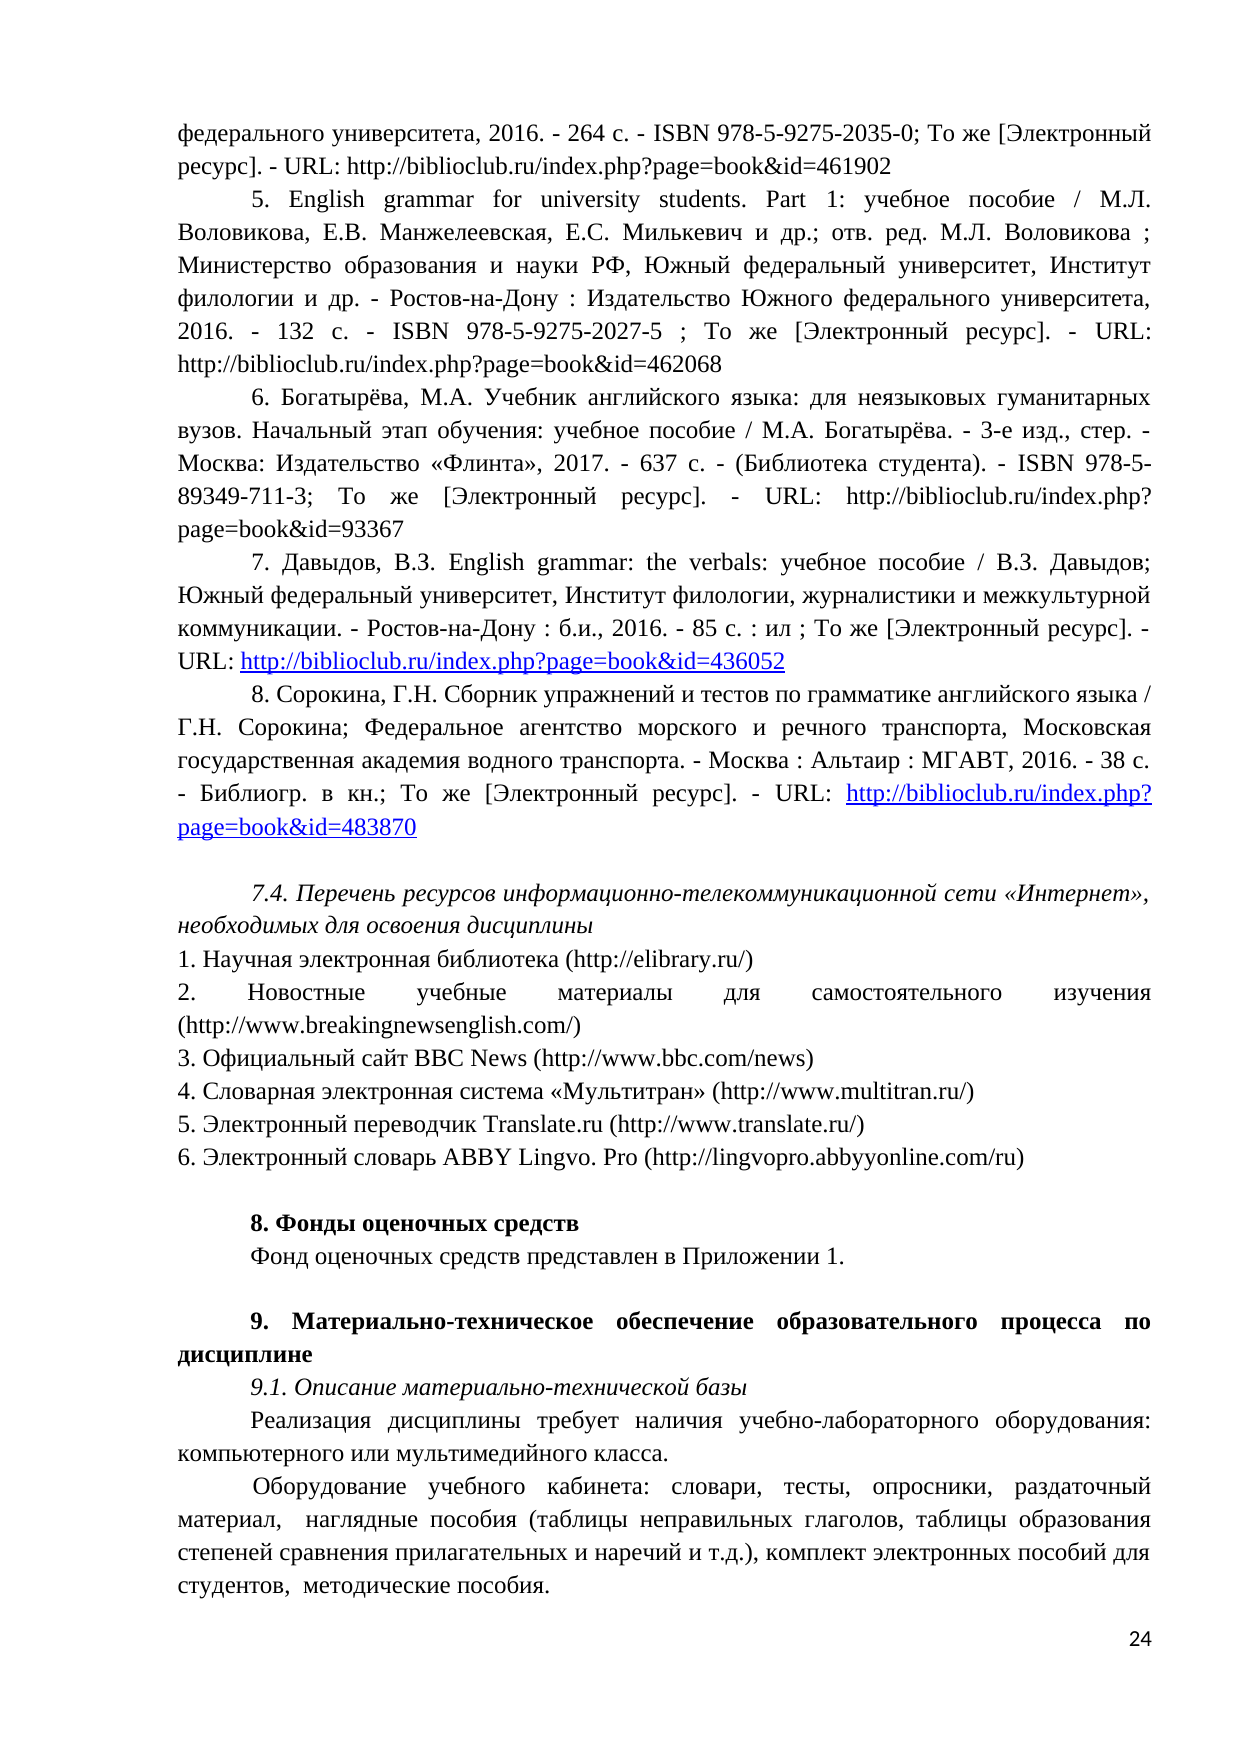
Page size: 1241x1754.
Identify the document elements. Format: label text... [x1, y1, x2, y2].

text 9.1. Описание материально-технической базы [177, 1372, 1152, 1401]
text Фонд оценочных средств представлен в Приложении 1. [177, 1241, 1152, 1269]
text Реализация дисциплины требует наличия учебно-лабораторного оборудования: компьютерного или мультимедийного класса. [177, 1405, 1152, 1467]
text 7.4. Перечень ресурсов информационно-телекоммуникационной сети «Интернет», необходимых для освоения дисциплины [177, 878, 1152, 939]
text 8. Сорокина, Г.Н. Сборник упражнений и тестов по грамматике английского языка / Г.Н. Сорокина; Федеральное агентство морского и речного транспорта, Московская государственная академия водного транспорта. - Москва : Альтаир : МГАВТ, 2016. - 38 с. - Библиогр. в кн.; То же [Электронный ресурс]. - URL: http://biblioclub.ru/index.php?page=book&id=483870 [177, 679, 1152, 840]
text 7. Давыдов, В.З. English grammar: the verbals: учебное пособие / В.З. Давыдов; Южный федеральный университет, Институт филологии, журналистики и межкультурной коммуникации. - Ростов-на-Дону : б.и., 2016. - 85 с. : ил ; То же [Электронный ресурс]. - URL: http://biblioclub.ru/index.php?page=book&id=436052 [177, 547, 1152, 675]
text Оборудование учебного кабинета: словари, тесты, опросники, раздаточный материал, наглядные пособия (таблицы неправильных глаголов, таблицы образования степеней сравнения прилагательных и наречий и т.д.), комплект электронных пособий для студентов, методические пособия. [177, 1471, 1152, 1599]
text 6. Электронный словарь ABBY Lingvo. Pro (http://lingvopro.abbyyonline.com/ru) [177, 1142, 1152, 1171]
text 9. Материально-техническое обеспечение образовательного процесса по дисциплине [177, 1306, 1152, 1368]
text 8. Фонды оценочных средств [177, 1208, 1152, 1237]
text 6. Богатырёва, М.А. Учебник английского языка: для неязыковых гуманитарных вузов. Начальный этап обучения: учебное пособие / М.А. Богатырёва. - 3-е изд., стер. - Москва: Издательство «Флинта», 2017. - 637 с. - (Библиотека студента). - ISBN 978-5-89349-711-3; То же [Электронный ресурс]. - URL: http://biblioclub.ru/index.php?page=book&id=93367 [177, 382, 1152, 543]
text 4. Словарная электронная система «Мультитран» (http://www.multitran.ru/) [177, 1076, 1152, 1104]
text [177, 118, 1152, 180]
text 5. Электронный переводчик Translate.ru (http://www.translate.ru/) [177, 1109, 1152, 1137]
text 3. Официальный сайт BBC News (http://www.bbc.com/news) [177, 1043, 1152, 1071]
text 2. Новостные учебные материалы для самостоятельного изучения (http://www.breakingnewsenglish.com/) [177, 977, 1152, 1038]
text 1. Научная электронная библиотека (http://elibrary.ru/) [177, 944, 1152, 972]
text 5. English grammar for university students. Part 1: учебное пособие / М.Л. Воловикова, Е.В. Манжелеевская, Е.С. Милькевич и др.; отв. ред. М.Л. Воловикова ; Министерство образования и науки РФ, Южный федеральный университет, Институт филологии и др. - Ростов-на-Дону : Издательство Южного федерального университета, 2016. - 132 с. - ISBN 978-5-9275-2027-5 ; То же [Электронный ресурс]. - URL: http://biblioclub.ru/index.php?page=book&id=462068 [177, 184, 1152, 378]
